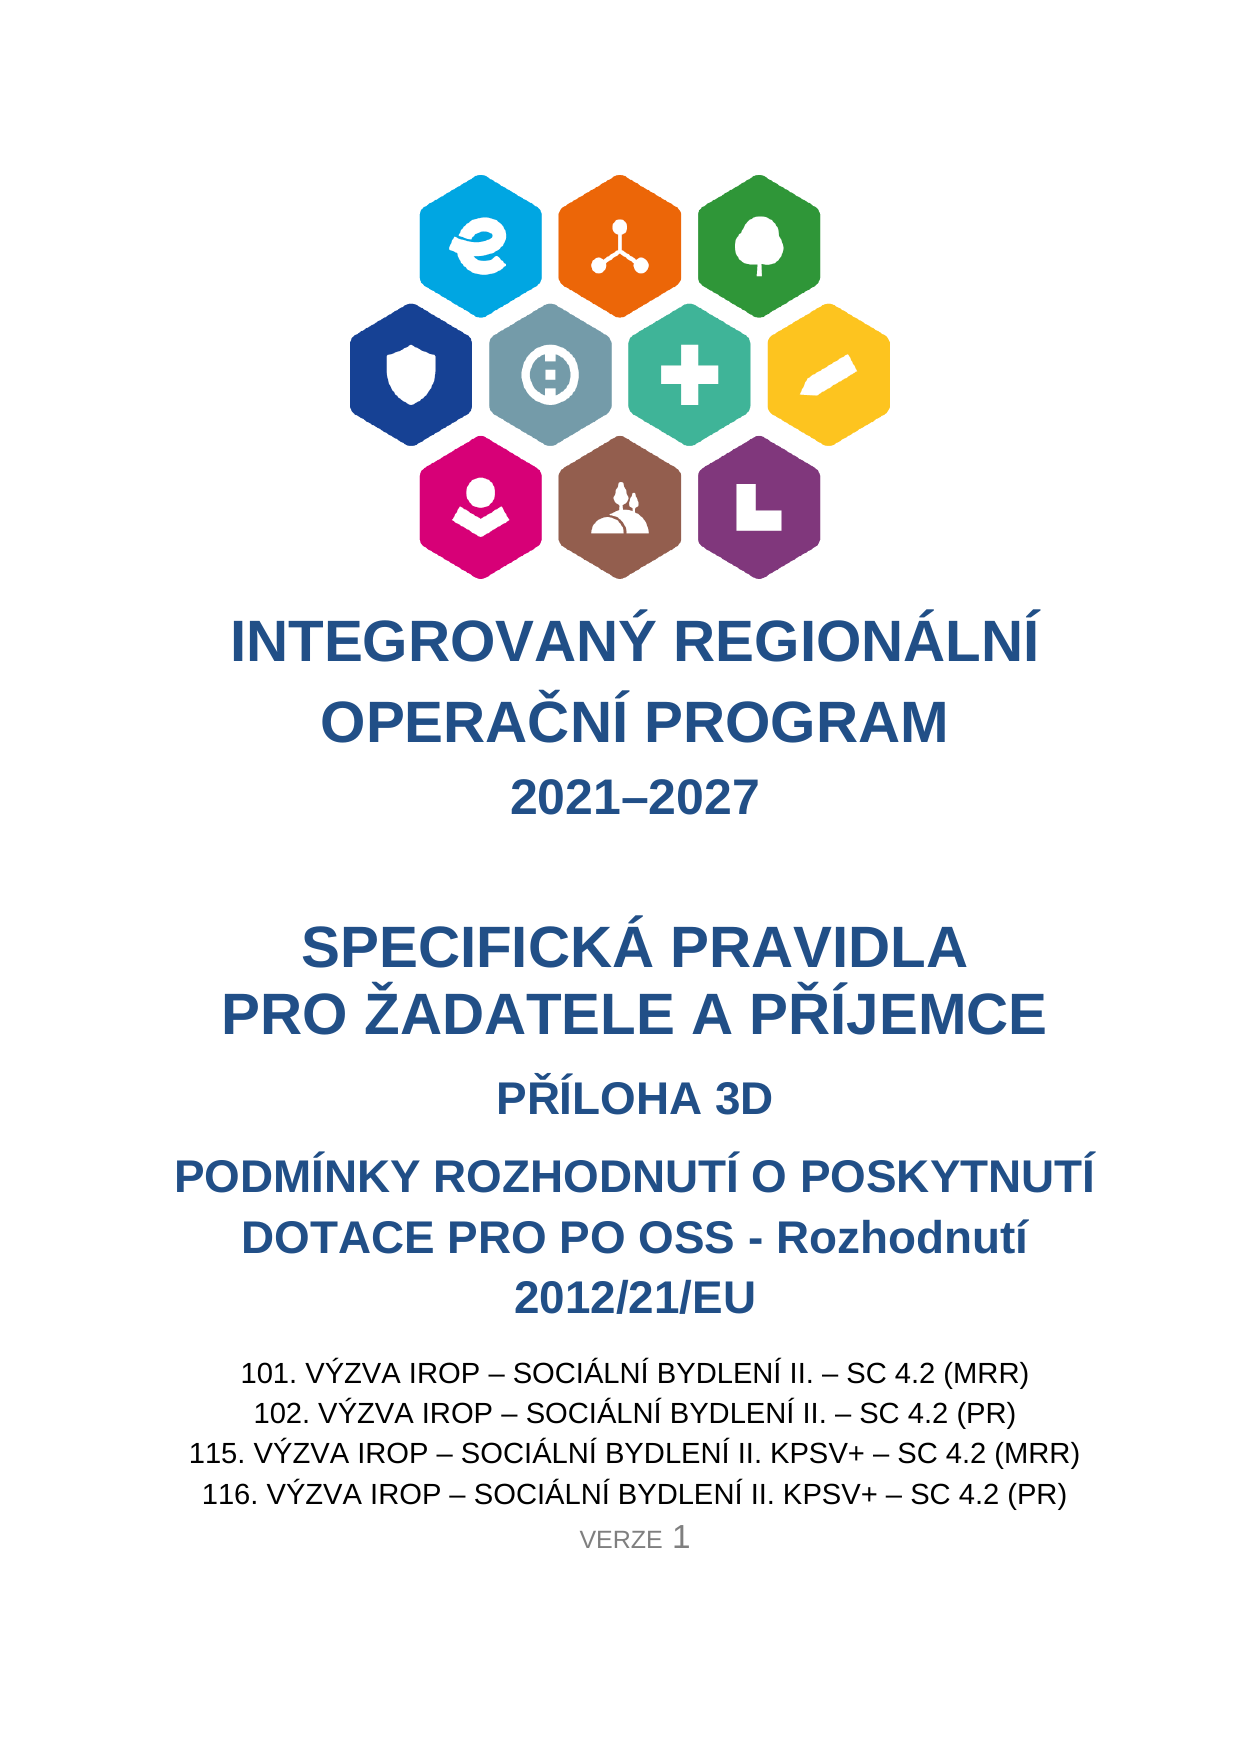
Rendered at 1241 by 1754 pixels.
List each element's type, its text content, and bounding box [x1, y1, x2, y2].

text 116. výzva IROP – SOCIÁLNÍ bydlení II. KPSV+ – SC 4.2 (PR) [148, 1477, 1122, 1510]
text 2021–2027 [148, 768, 1122, 825]
text PodMÍNKY Rozhodnutí o poskytnutí dotace pro PO OSS - Rozhodnutí 2012/21/EU [148, 1149, 1122, 1323]
picture [323, 158, 916, 607]
text 115. výzva IROP – SOCIÁLNÍ bydlení II. KPSV+ – SC 4.2 (MRR) [148, 1437, 1122, 1470]
text 101. výzva IROP – SOCIÁLNÍ BYDLENÍ II. – SC 4.2 (MRR) [148, 1356, 1122, 1390]
text VERZE 1 [148, 1517, 1122, 1555]
text PŘÍLOHA 3D [148, 1072, 1122, 1124]
text 102. VÝZVA IROP – SOCIÁLNÍ BYDLENÍ II. – SC 4.2 (PR) [148, 1396, 1122, 1430]
text SPECIFICKÁ PRAVIDLA PRO ŽADATELE A PŘÍJEMCE [148, 913, 1122, 1047]
